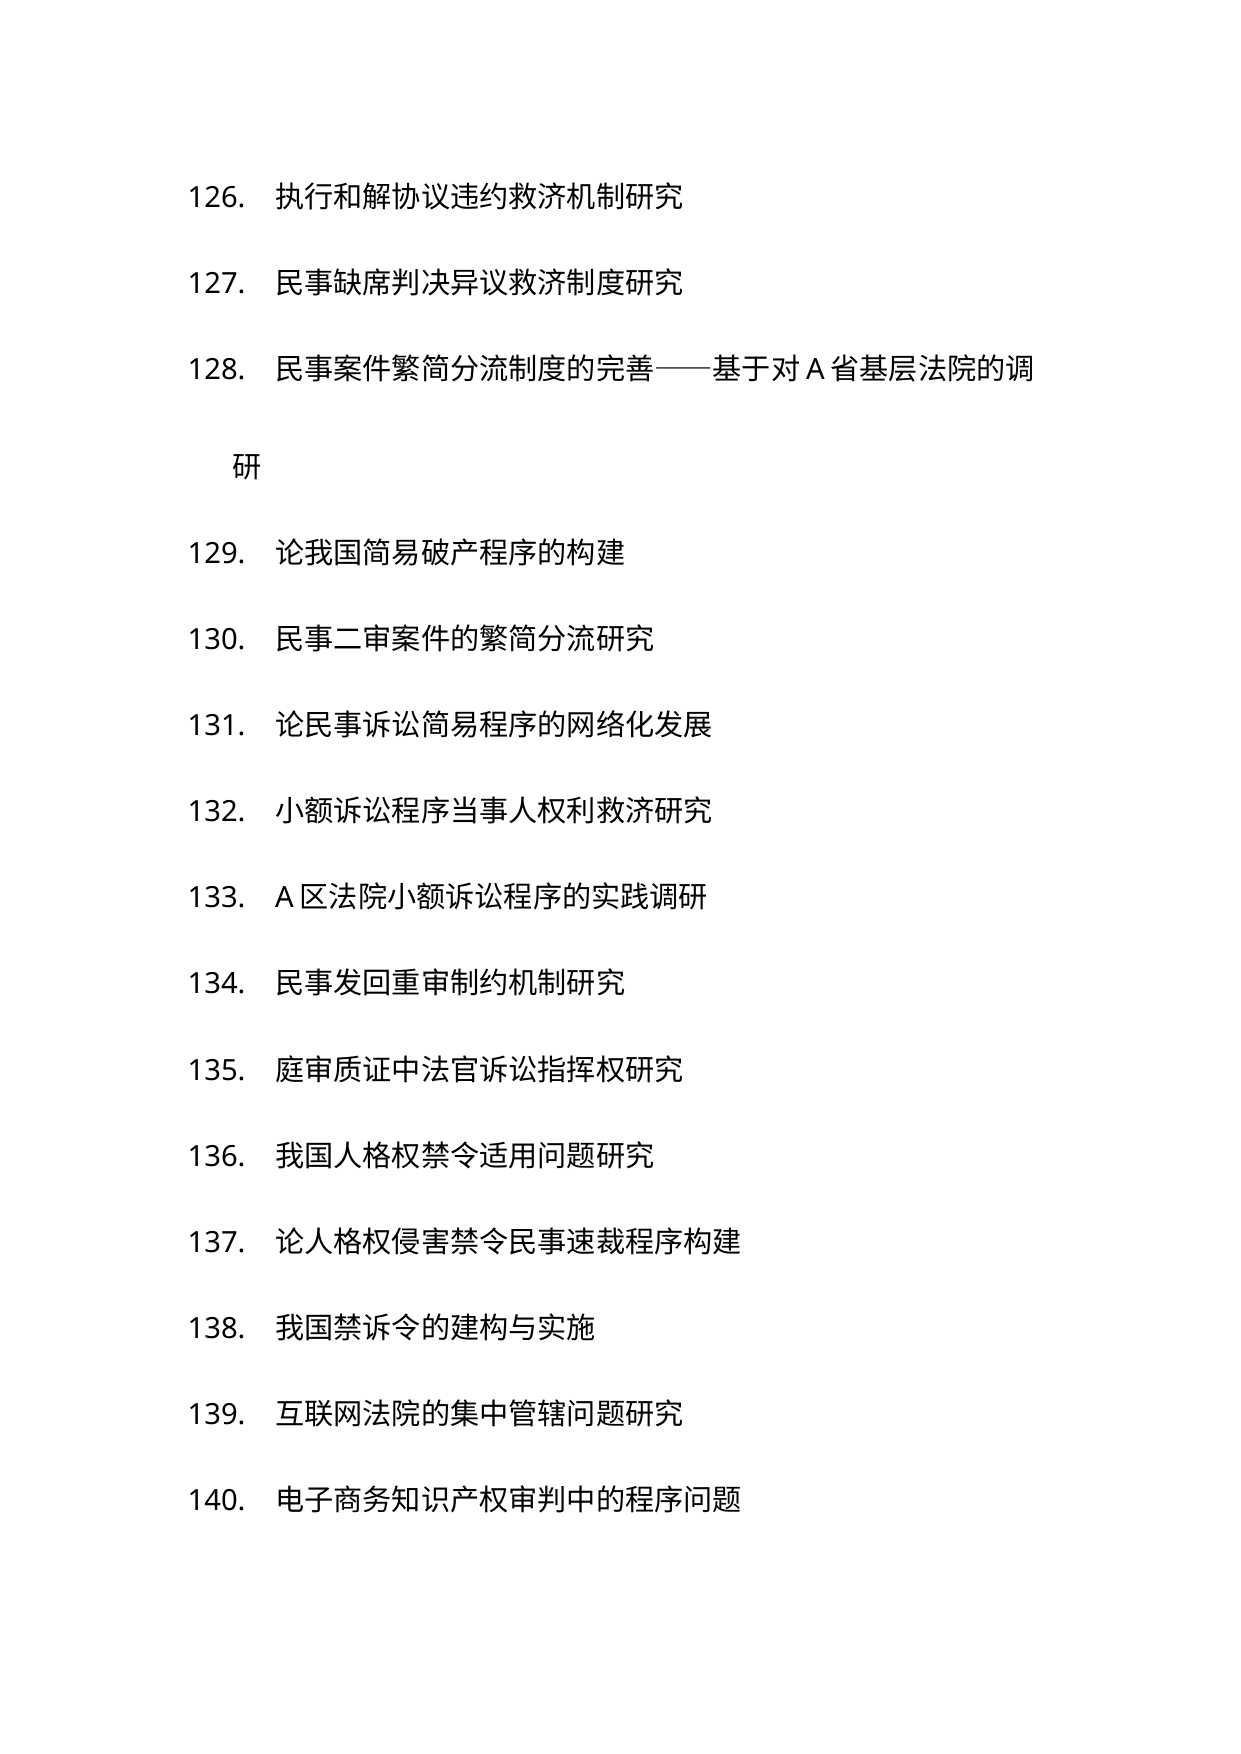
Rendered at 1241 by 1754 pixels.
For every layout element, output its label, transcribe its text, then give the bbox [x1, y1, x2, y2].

list 民事缺席判决异议救济制度研究 [187, 248, 1053, 313]
list 论民事诉讼简易程序的网络化发展 [187, 690, 1053, 755]
list A区法院小额诉讼程序的实践调研 [187, 862, 1053, 927]
list 小额诉讼程序当事人权利救济研究 [187, 776, 1053, 841]
list 我国人格权禁令适用问题研究 [187, 1121, 1053, 1186]
list 民事发回重审制约机制研究 [187, 949, 1053, 1014]
list 论我国简易破产程序的构建 [187, 518, 1053, 583]
list 民事二审案件的繁简分流研究 [187, 604, 1053, 669]
list 互联网法院的集中管辖问题研究 [187, 1379, 1053, 1444]
list 我国禁诉令的建构与实施 [187, 1293, 1053, 1358]
list 执行和解协议违约救济机制研究 [187, 162, 1053, 227]
list 论人格权侵害禁令民事速裁程序构建 [187, 1207, 1053, 1272]
list 庭审质证中法官诉讼指挥权研究 [187, 1035, 1053, 1100]
list 民事案件繁简分流制度的完善——基于对A省基层法院的调研 [187, 334, 1053, 497]
list 电子商务知识产权审判中的程序问题 [187, 1466, 1053, 1531]
